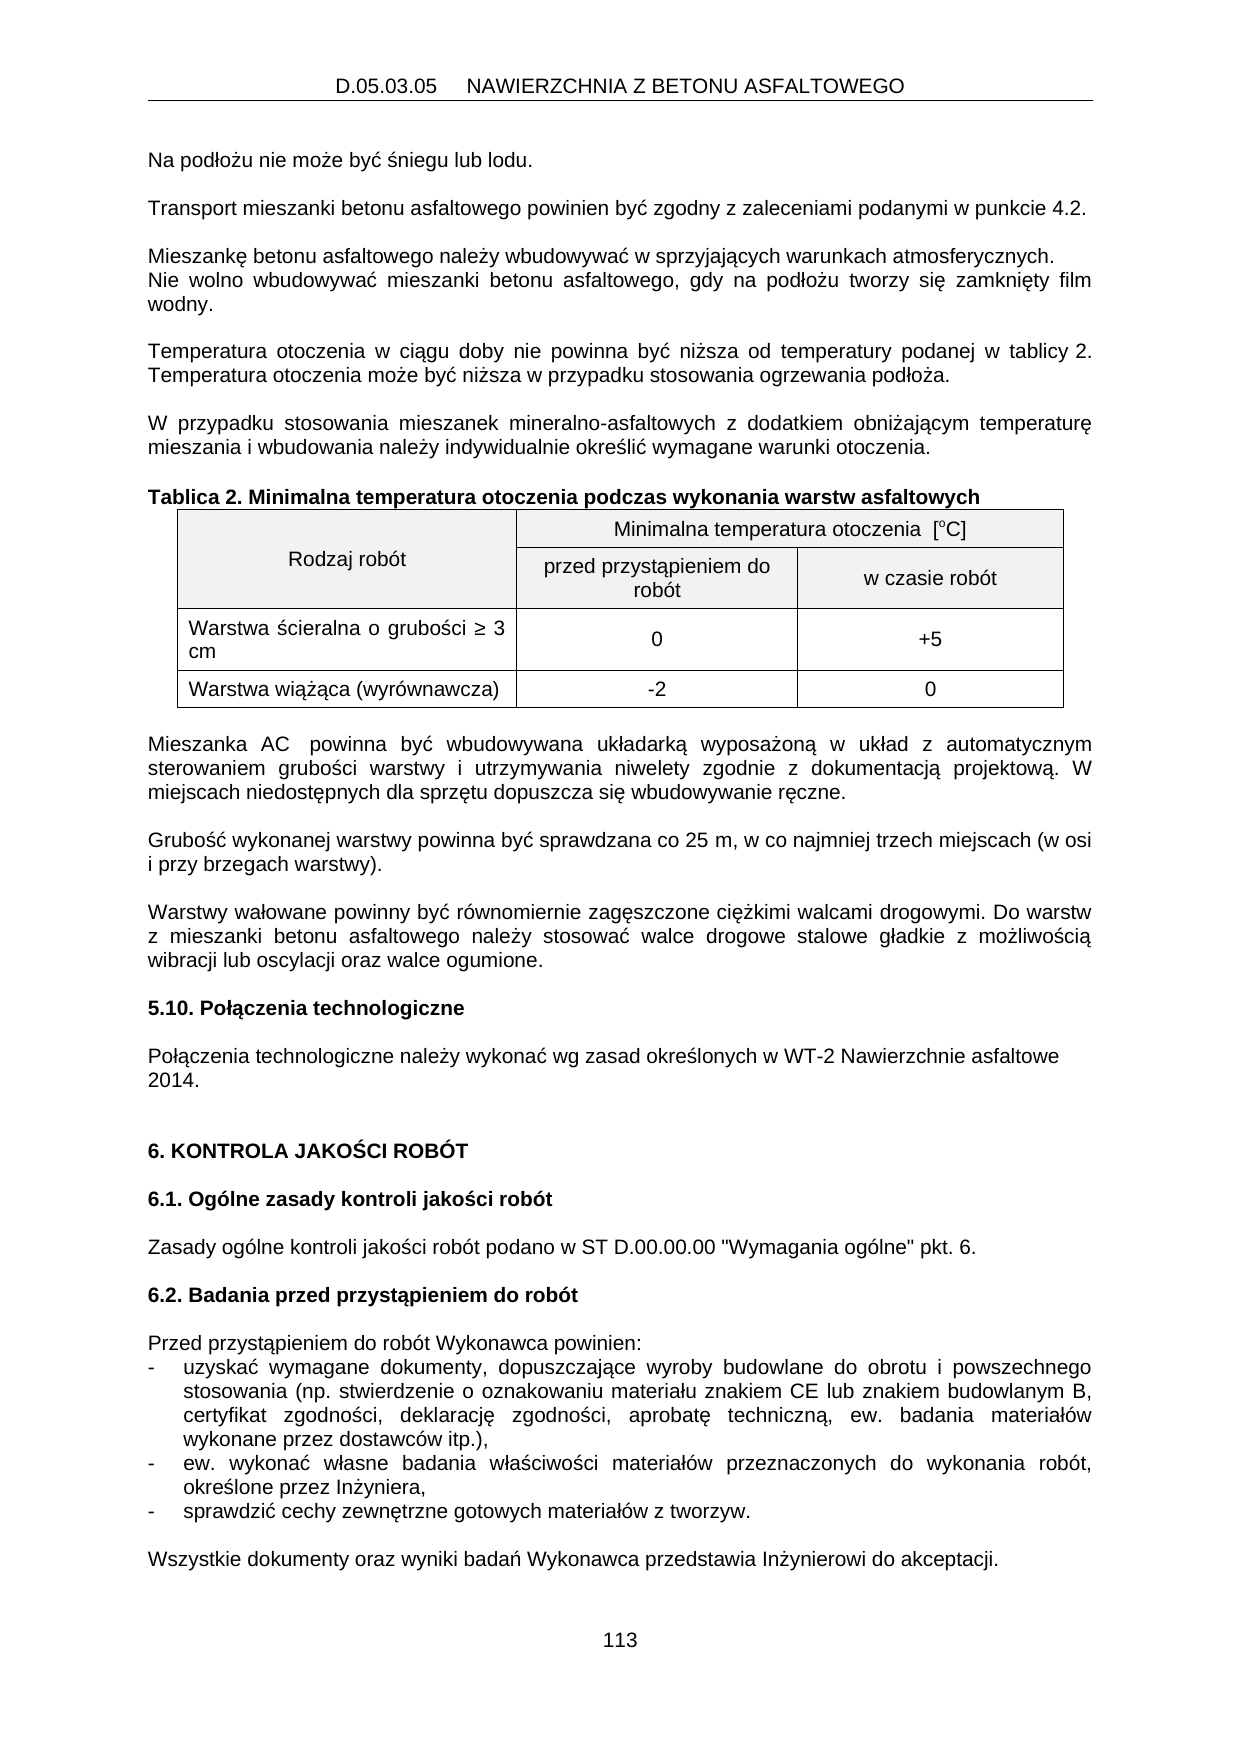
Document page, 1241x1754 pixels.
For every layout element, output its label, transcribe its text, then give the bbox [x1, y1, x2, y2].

text Mieszanka AC powinna być wbudowywana układarką wyposażoną w układ z automatycznym sterowaniem grubości warstwy i utrzymywania niwelety zgodnie z dokumentacją projektową. W miejscach niedostępnych dla sprzętu dopuszcza się wbudowywanie ręczne. [148, 732, 1093, 804]
list ew. wykonać własne badania właściwości materiałów przeznaczonych do wykonania robót, określone przez Inżyniera, [148, 1451, 1093, 1499]
table_cell Warstwa ścieralna o grubości ≥ 3 cm [178, 609, 516, 669]
table_cell 0 [798, 671, 1063, 707]
table_cell +5 [798, 609, 1063, 669]
text Transport mieszanki betonu asfaltowego powinien być zgodny z zaleceniami podanymi w punkcie 4.2. [148, 196, 1093, 219]
list sprawdzić cechy zewnętrzne gotowych materiałów z tworzyw. [148, 1499, 1093, 1523]
text Zasady ogólne kontroli jakości robót podano w ST D.00.00.00 "Wymagania ogólne" pkt. 6. [148, 1235, 1093, 1259]
text Na podłożu nie może być śniegu lub lodu. [148, 148, 1093, 172]
text Nie wolno wbudowywać mieszanki betonu asfaltowego, gdy na podłożu tworzy się zamknięty film wodny. [148, 267, 1093, 315]
text Wszystkie dokumenty oraz wyniki badań Wykonawca przedstawia Inżynierowi do akceptacji. [148, 1547, 1093, 1571]
table_cell w czasie robót [798, 548, 1063, 608]
text Warstwy wałowane powinny być równomiernie zagęszczone ciężkimi walcami drogowymi. Do warstw z mieszanki betonu asfaltowego należy stosować walce drogowe stalowe gładkie z możliwością wibracji lub oscylacji oraz walce ogumione. [148, 900, 1093, 972]
text 5.10. Połączenia technologiczne [148, 996, 1093, 1019]
table_cell -2 [517, 671, 797, 707]
text Mieszankę betonu asfaltowego należy wbudowywać w sprzyjających warunkach atmosferycznych. [148, 243, 1093, 267]
text 6.2. Badania przed przystąpieniem do robót [148, 1283, 1093, 1307]
text Tablica 2. Minimalna temperatura otoczenia podczas wykonania warstw asfaltowych [148, 484, 1087, 509]
text Przed przystąpieniem do robót Wykonawca powinien: [148, 1331, 1093, 1355]
text Temperatura otoczenia w ciągu doby nie powinna być niższa od temperatury podanej w tablicy 2. Temperatura otoczenia może być niższa w przypadku stosowania ogrzewania podłoża. [148, 339, 1093, 387]
text W przypadku stosowania mieszanek mineralno-asfaltowych z dodatkiem obniżającym temperaturę mieszania i wbudowania należy indywidualnie określić wymagane warunki otoczenia. [148, 411, 1093, 459]
list uzyskać wymagane dokumenty, dopuszczające wyroby budowlane do obrotu i powszechnego stosowania (np. stwierdzenie o oznakowaniu materiału znakiem CE lub znakiem budowlanym B, certyfikat zgodności, deklarację zgodności, aprobatę techniczną, ew. badania materiałów wykonane przez dostawców itp.), [148, 1355, 1093, 1451]
table_header Rodzaj robót [178, 510, 516, 608]
table_header Minimalna temperatura otoczenia [oC] [517, 510, 1063, 547]
text 6.1. Ogólne zasady kontroli jakości robót [148, 1187, 1093, 1211]
text Grubość wykonanej warstwy powinna być sprawdzana co 25 m, w co najmniej trzech miejscach (w osi i przy brzegach warstwy). [148, 828, 1093, 876]
table_cell 0 [517, 609, 797, 669]
table_cell przed przystąpieniem do robót [517, 548, 797, 608]
text 6. KONTROLA JAKOŚCI ROBÓT [148, 1139, 1093, 1163]
table_cell Warstwa wiążąca (wyrównawcza) [178, 671, 516, 707]
list Połączenia technologiczne należy wykonać wg zasad określonych w WT-2 Nawierzchnie asfaltowe 2014. [148, 1043, 1093, 1091]
